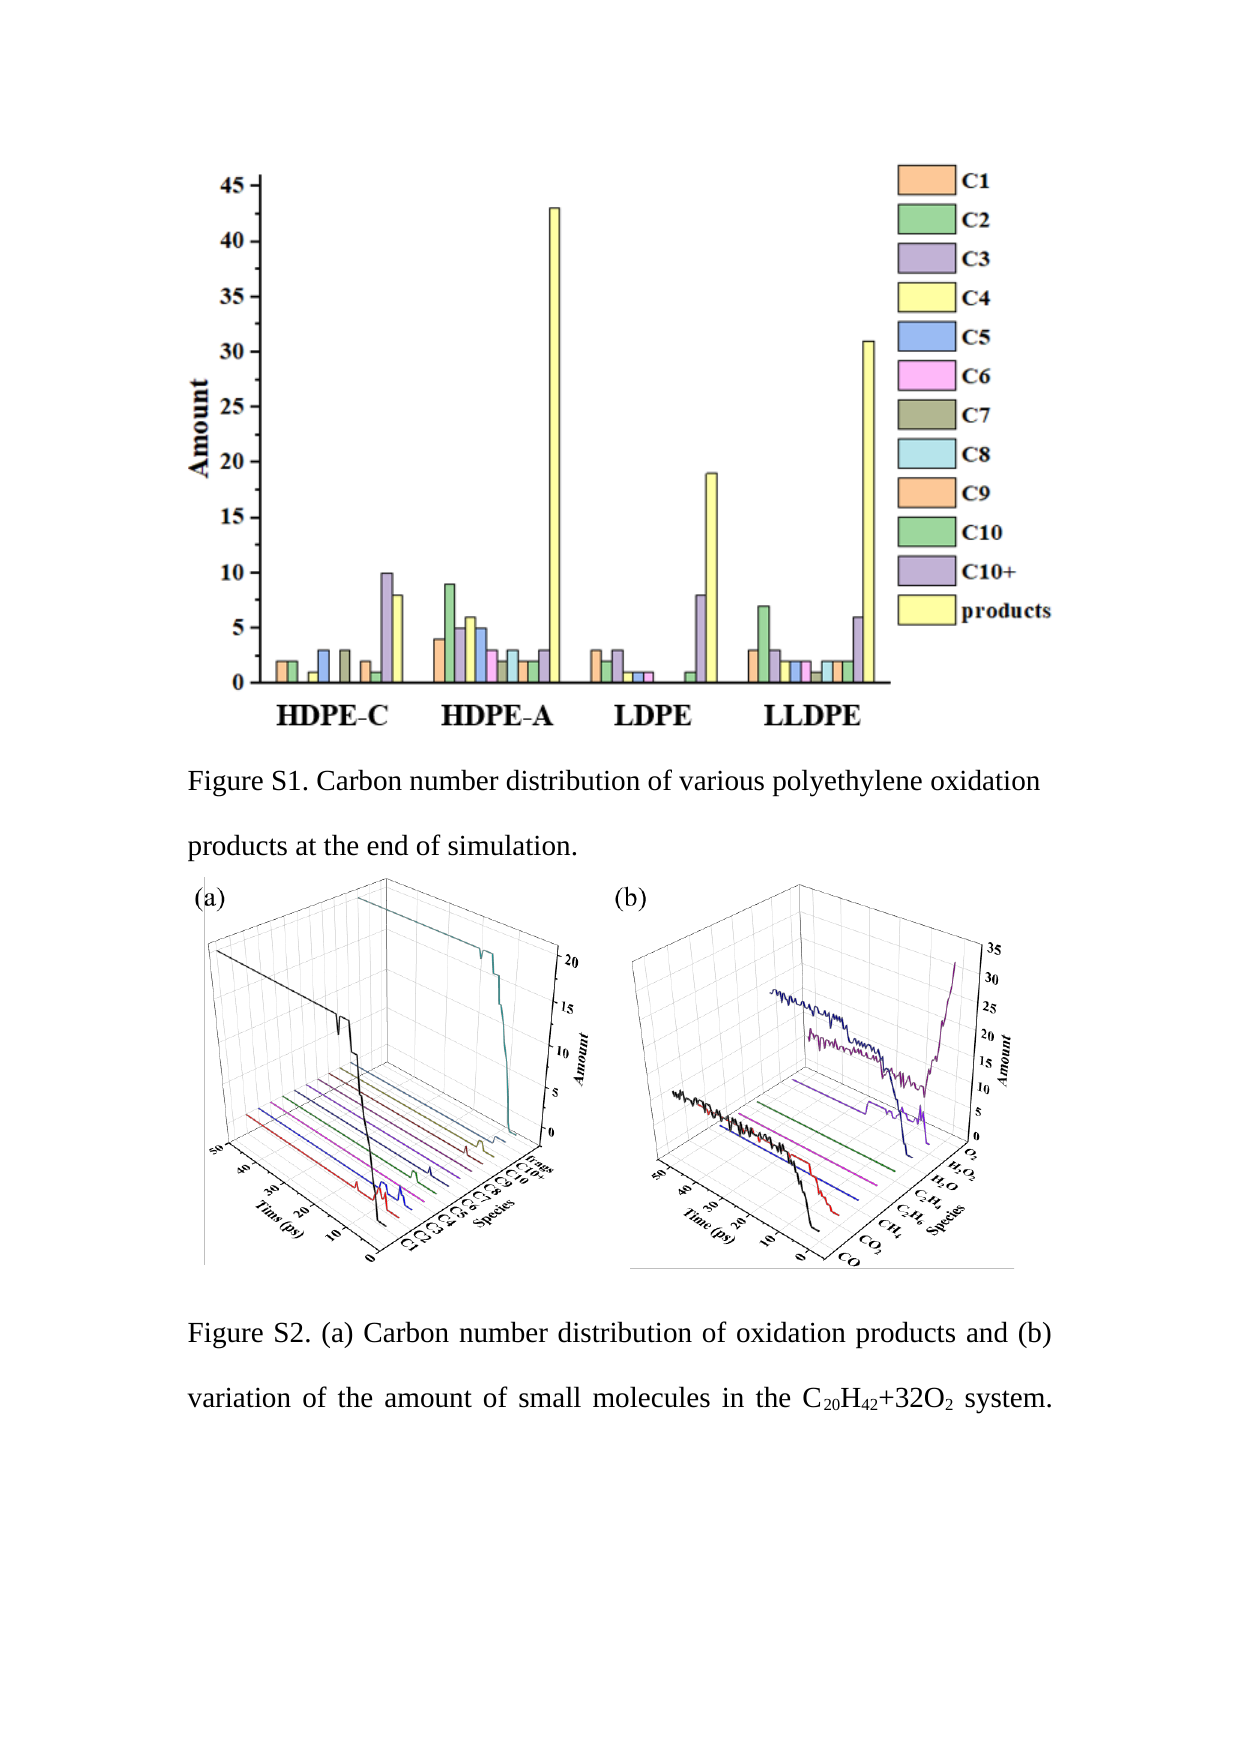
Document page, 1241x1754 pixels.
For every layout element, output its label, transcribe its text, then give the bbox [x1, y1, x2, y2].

text Figure S1. Carbon number distribution of various polyethylene oxidation products at the end of simulation. [187, 747, 1053, 877]
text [187, 1299, 1053, 1429]
picture [187, 877, 1015, 1269]
picture [187, 162, 1053, 735]
